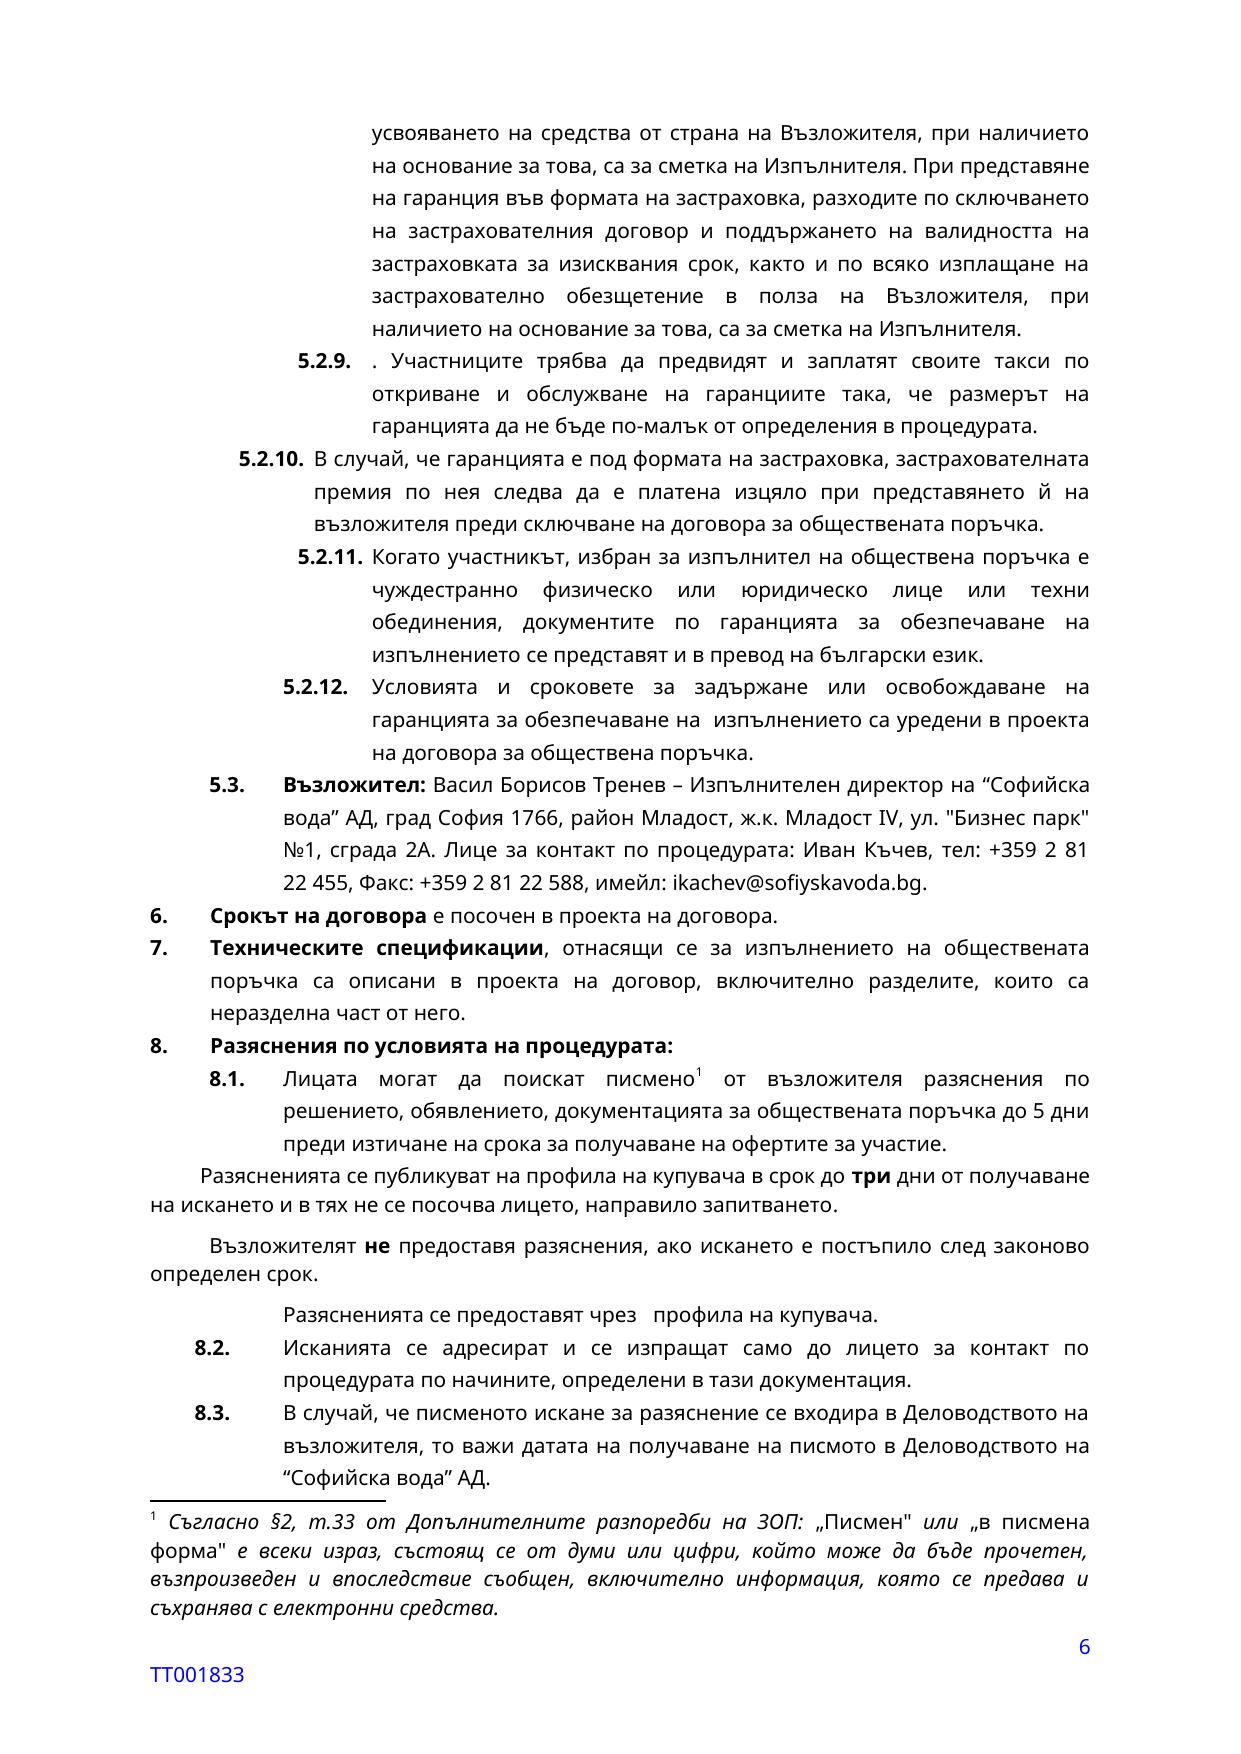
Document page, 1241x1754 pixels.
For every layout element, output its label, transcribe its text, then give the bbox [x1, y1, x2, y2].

list Възложител: Васил Борисов Тренев – Изпълнителен директор на “Софийска вода” АД, град София 1766, район Младост, ж.к. Младост ІV, ул. "Бизнес парк" №1, сграда 2А. Лице за контакт по процедурата: Иван Къчев, тел: +359 2 81 22 455, Факс: +359 2 81 22 588, имейл: ikachev@sofiyskavoda.bg. [209, 770, 1090, 897]
list Техническите спецификации, отнасящи се за изпълнението на обществената поръчка са описани в проекта на договор, включително разделите, които са неразделна част от него. [150, 933, 1090, 1027]
list Исканията се адресират и се изпращат само до лицето за контакт по процедурата по начините, определени в тази документация. [194, 1333, 1090, 1394]
text Възложителят не предоставя разяснения, ако искането е постъпило след законово определен срок. [150, 1231, 1090, 1288]
list Разяснения по условията на процедурата: [150, 1031, 1090, 1059]
list Условията и сроковете за задържане или освобождаване на гаранцията за обезпечаване на изпълнението са уредени в проекта на договора за обществена поръчка. [283, 672, 1090, 766]
text Разясненията се публикуват на профила на купувача в срок до три дни от получаване на искането и в тях не се посочва лицето, направило запитването. [150, 1162, 1090, 1218]
list Лицата могат да поискат писмено от възложителя разяснения по решението, обявлението, документацията за обществената поръчка до 5 дни преди изтичане на срока за получаване на офертите за участие. [209, 1064, 1090, 1157]
list Срокът на договора е посочен в проекта на договора. [150, 901, 1090, 929]
list Разясненията се предоставят чрез профила на купувача. [283, 1300, 1090, 1329]
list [298, 118, 1090, 342]
list . Участниците трябва да предвидят и заплатят своите такси по откриване и обслужване на гаранциите така, че размерът на гаранцията да не бъде по-малък от определения в процедурата. [298, 346, 1090, 440]
list Когато участникът, избран за изпълнител на обществена поръчка е чуждестранно физическо или юридическо лице или техни обединения, документите по гаранцията за обезпечаване на изпълнението се представят и в превод на български език. [298, 542, 1090, 668]
list В случай, че писменото искане за разяснение се входира в Деловодството на възложителя, то важи датата на получаване на писмото в Деловодството на “Софийска вода” АД. [194, 1398, 1090, 1492]
list В случай, че гаранцията е под формата на застраховка, застрахователната премия по нея следва да е платена изцяло при представянето й на възложителя преди сключване на договора за обществената поръчка. [239, 444, 1090, 538]
